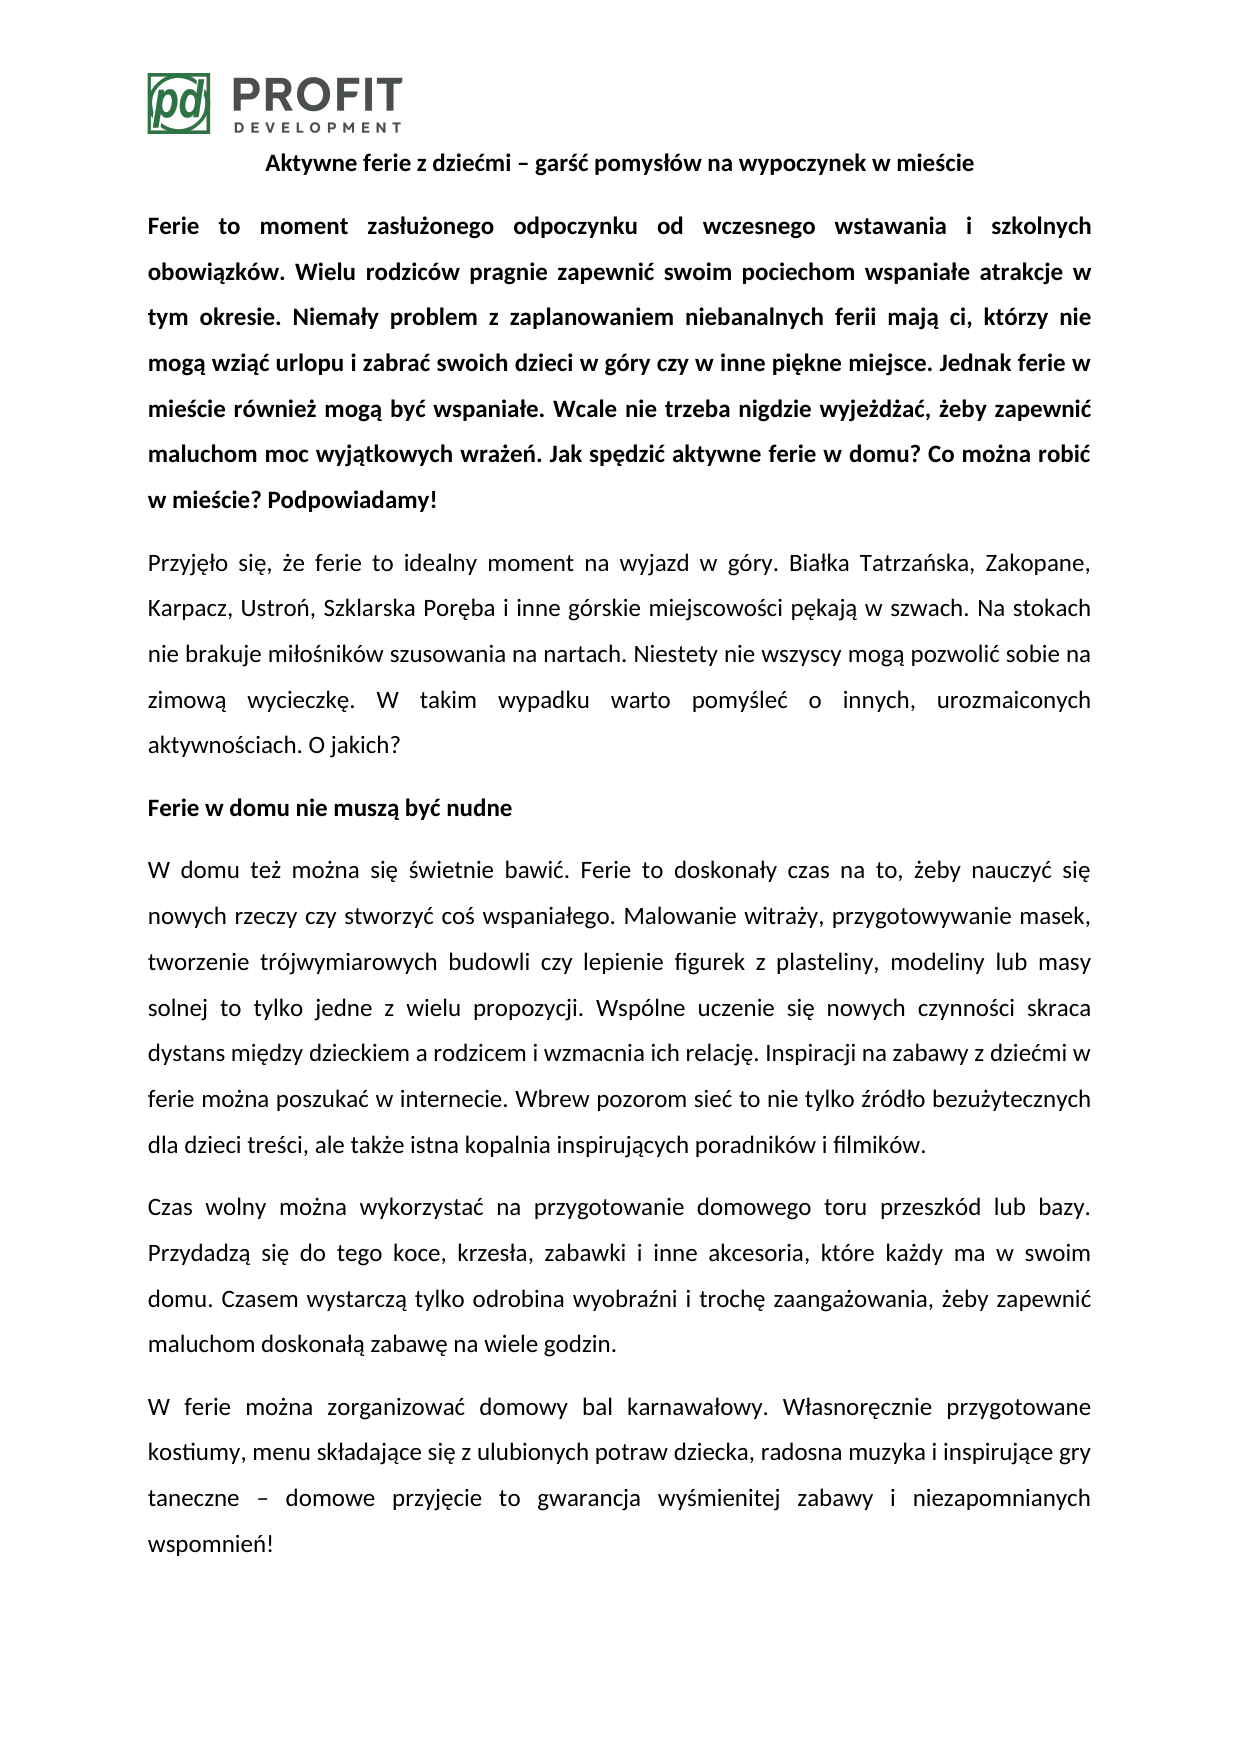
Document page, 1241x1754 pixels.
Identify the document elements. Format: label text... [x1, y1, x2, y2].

text Ferie w domu nie muszą być nudne [148, 792, 1093, 823]
text Czas wolny można wykorzystać na przygotowanie domowego toru przeszkód lub bazy. Przydadzą się do tego koce, krzesła, zabawki i inne akcesoria, które każdy ma w swoim domu. Czasem wystarczą tylko odrobina wyobraźni i trochę zaangażowania, żeby zapewnić maluchom doskonałą zabawę na wiele godzin. [148, 1191, 1093, 1359]
text Ferie to moment zasłużonego odpoczynku od wczesnego wstawania i szkolnych obowiązków. Wielu rodziców pragnie zapewnić swoim pociechom wspaniałe atrakcje w tym okresie. Niemały problem z zaplanowaniem niebanalnych ferii mają ci, którzy nie mogą wziąć urlopu i zabrać swoich dzieci w góry czy w inne piękne miejsce. Jednak ferie w mieście również mogą być wspaniałe. Wcale nie trzeba nigdzie wyjeżdżać, żeby zapewnić maluchom moc wyjątkowych wrażeń. Jak spędzić aktywne ferie w domu? Co można robić w mieście? Podpowiadamy! [148, 210, 1093, 515]
text Aktywne ferie z dziećmi – garść pomysłów na wypoczynek w mieście [148, 148, 1093, 178]
text W ferie można zorganizować domowy bal karnawałowy. Własnoręcznie przygotowane kostiumy, menu składające się z ulubionych potraw dziecka, radosna muzyka i inspirujące gry taneczne – domowe przyjęcie to gwarancja wyśmienitej zabawy i niezapomnianych wspomnień! [148, 1391, 1093, 1558]
text W domu też można się świetnie bawić. Ferie to doskonały czas na to, żeby nauczyć się nowych rzeczy czy stworzyć coś wspaniałego. Malowanie witraży, przygotowywanie masek, tworzenie trójwymiarowych budowli czy lepienie figurek z plasteliny, modeliny lub masy solnej to tylko jedne z wielu propozycji. Wspólne uczenie się nowych czynności skraca dystans między dzieckiem a rodzicem i wzmacnia ich relację. Inspiracji na zabawy z dziećmi w ferie można poszukać w internecie. Wbrew pozorom sieć to nie tylko źródło bezużytecznych dla dzieci treści, ale także istna kopalnia inspirujących poradników i filmików. [148, 854, 1093, 1159]
text Przyjęło się, że ferie to idealny moment na wyjazd w góry. Białka Tatrzańska, Zakopane, Karpacz, Ustroń, Szklarska Poręba i inne górskie miejscowości pękają w szwach. Na stokach nie brakuje miłośników szusowania na nartach. Niestety nie wszyscy mogą pozwolić sobie na zimową wycieczkę. W takim wypadku warto pomyśleć o innych, urozmaiconych aktywnościach. O jakich? [148, 547, 1093, 760]
picture [147, 73, 403, 134]
